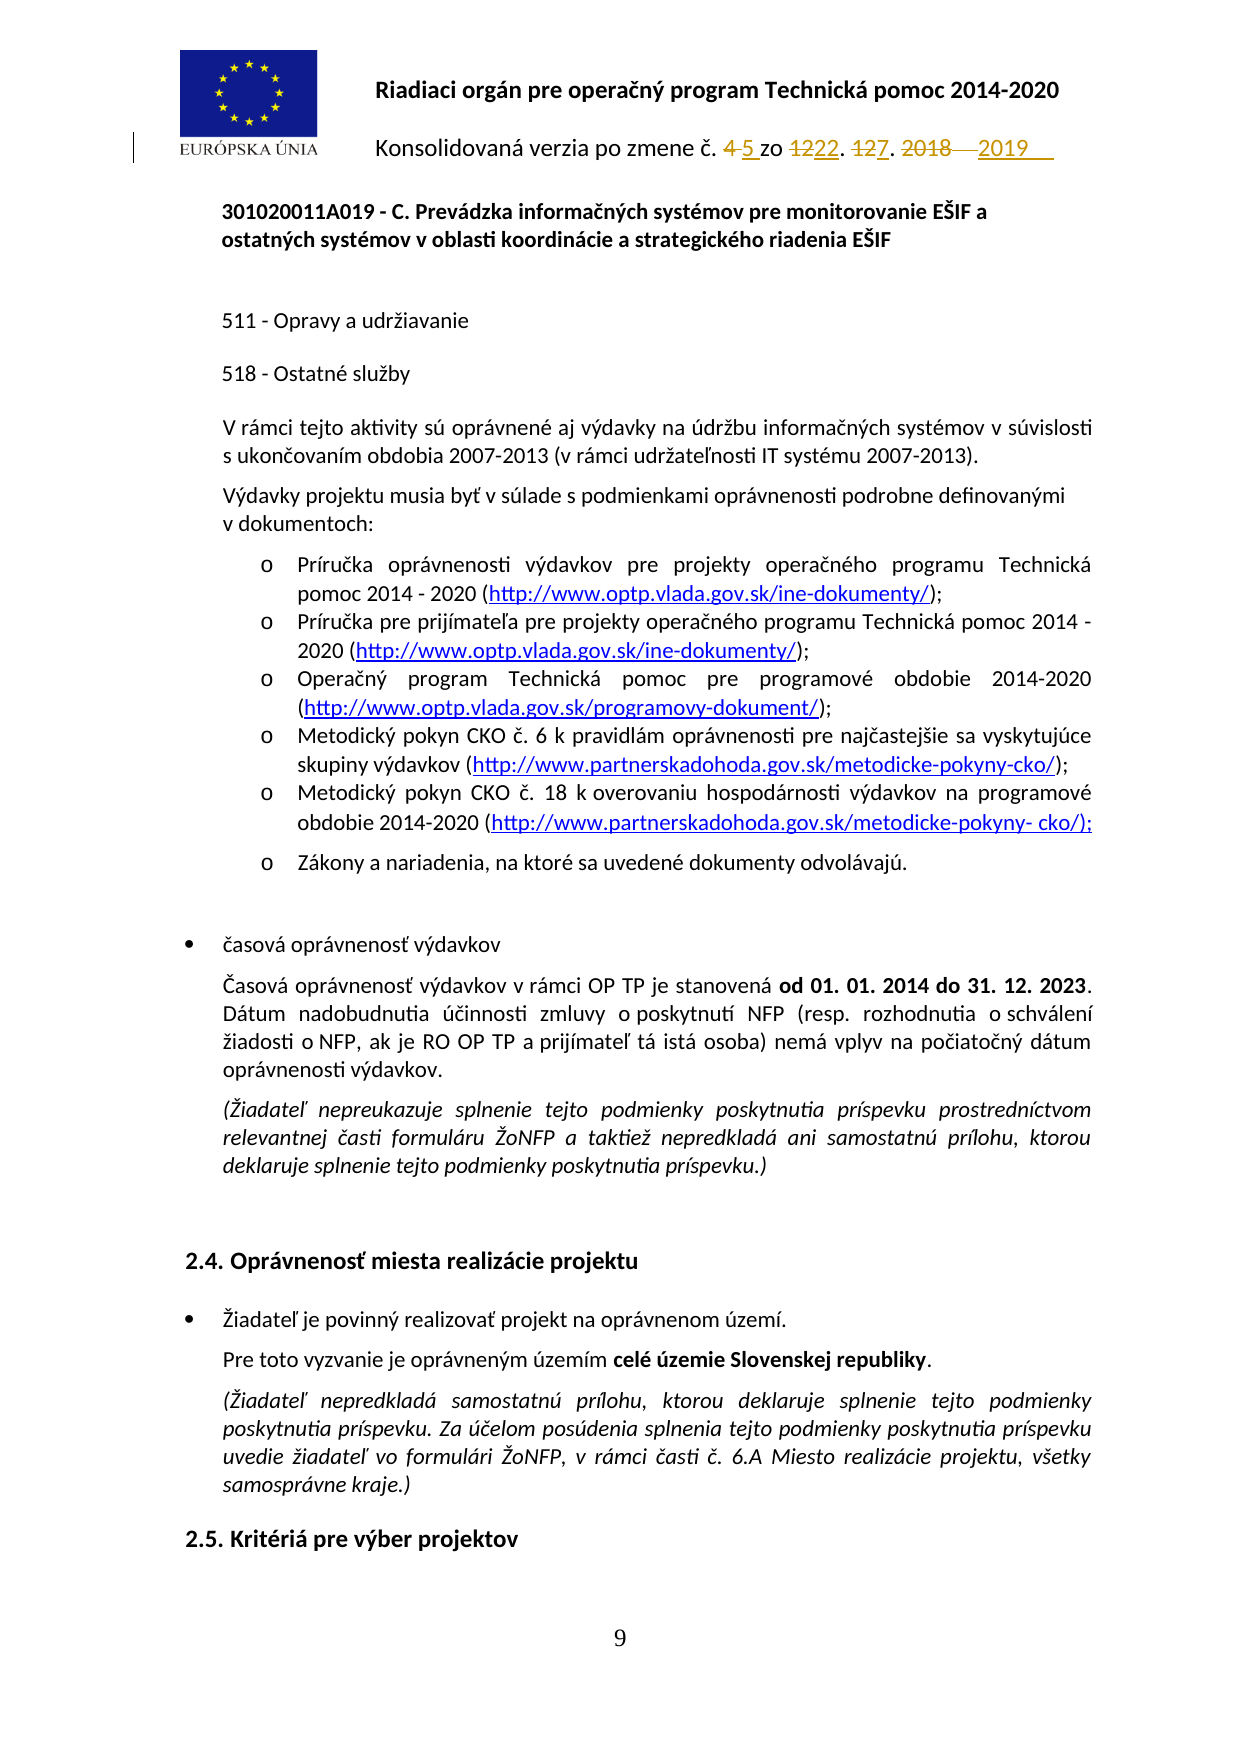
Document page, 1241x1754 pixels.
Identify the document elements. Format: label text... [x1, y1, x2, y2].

list Časová oprávnenosť výdavkov v rámci OP TP je stanovená od 01. 01. 2014 do 31. 12. 2023. Dátum nadobudnutia účinnosti zmluvy o poskytnutí NFP (resp. rozhodnutia o schválení žiadosti o NFP, ak je RO OP TP a prijímateľ tá istá osoba) nemá vplyv na počiatočný dátum oprávnenosti výdavkov. [223, 971, 1093, 1083]
list (Žiadateľ nepreukazuje splnenie tejto podmienky poskytnutia príspevku prostredníctvom relevantnej časti formuláru ŽoNFP a taktiež nepredkladá ani samostatnú prílohu, ktorou deklaruje splnenie tejto podmienky poskytnutia príspevku.) [223, 1096, 1093, 1179]
list Operačný program Technická pomoc pre programové obdobie 2014-2020 (http://www.optp.vlada.gov.sk/programovy-dokument/); [260, 664, 1093, 721]
picture [179, 50, 318, 155]
list V rámci tejto aktivity sú oprávnené aj výdavky na údržbu informačných systémov v súvislosti s ukončovaním obdobia 2007-2013 (v rámci udržateľnosti IT systému 2007-2013). [223, 413, 1093, 469]
table_cell 301020011A019 - C. Prevádzka informačných systémov pre monitorovanie EŠIF a ostatných systémov v oblasti koordinácie a strategického riadenia EŠIF [146, 185, 1094, 400]
list Príručka oprávnenosti výdavkov pre projekty operačného programu Technická pomoc 2014 - 2020 (http://www.optp.vlada.gov.sk/ine-dokumenty/); [260, 550, 1093, 607]
list Kritériá pre výber projektov [185, 1523, 1093, 1554]
list Zákony a nariadenia, na ktoré sa uvedené dokumenty odvolávajú. [260, 848, 1093, 877]
list Oprávnenosť miesta realizácie projektu [185, 1245, 1093, 1276]
list časová oprávnenosť výdavkov [185, 930, 1093, 958]
list Žiadateľ je povinný realizovať projekt na oprávnenom území. [185, 1305, 1093, 1333]
list Výdavky projektu musia byť v súlade s podmienkami oprávnenosti podrobne definovanými v dokumentoch: [223, 481, 1093, 537]
list (Žiadateľ nepredkladá samostatnú prílohu, ktorou deklaruje splnenie tejto podmienky poskytnutia príspevku. Za účelom posúdenia splnenia tejto podmienky poskytnutia príspevku uvedie žiadateľ vo formulári ŽoNFP, v rámci časti č. 6.A Miesto realizácie projektu, všetky samosprávne kraje.) [223, 1386, 1093, 1498]
list Metodický pokyn CKO č. 18 k overovaniu hospodárnosti výdavkov na programové obdobie 2014-2020 (http://www.partnerskadohoda.gov.sk/metodicke-pokyny- cko/); [260, 778, 1093, 836]
list Príručka pre prijímateľa pre projekty operačného programu Technická pomoc 2014 - 2020 (http://www.optp.vlada.gov.sk/ine-dokumenty/); [260, 607, 1093, 664]
list Pre toto vyzvanie je oprávneným územím celé územie Slovenskej republiky. [223, 1346, 1093, 1374]
list Metodický pokyn CKO č. 6 k pravidlám oprávnenosti pre najčastejšie sa vyskytujúce skupiny výdavkov (http://www.partnerskadohoda.gov.sk/metodicke-pokyny-cko/); [260, 721, 1093, 778]
